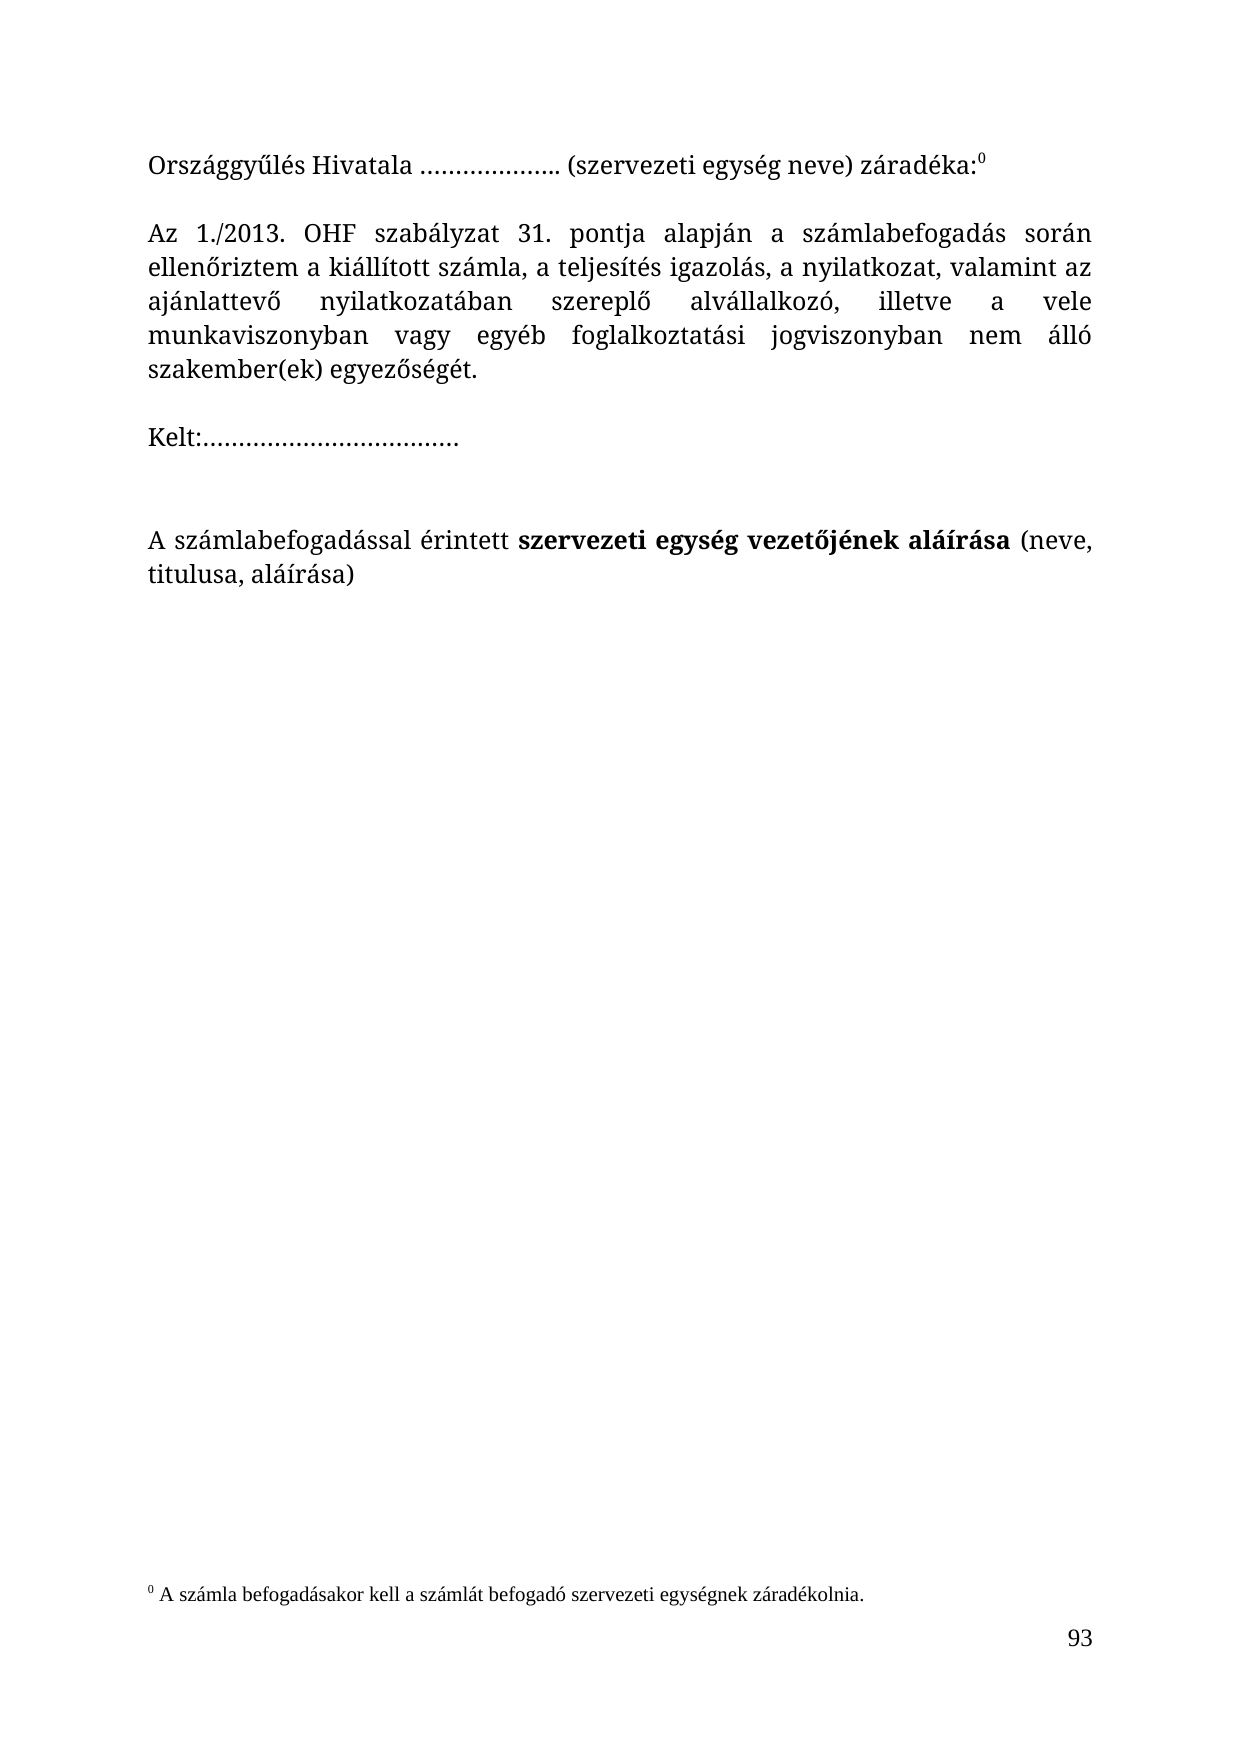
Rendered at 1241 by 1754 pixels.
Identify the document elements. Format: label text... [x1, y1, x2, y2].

text Országgyűlés Hivatala ……………….. (szervezeti egység neve) záradéka: [148, 148, 1093, 182]
text Kelt:……………………………… [148, 420, 1093, 454]
text A számlabefogadással érintett szervezeti egység vezetőjének aláírása (neve, titulusa, aláírása) [148, 522, 1093, 590]
text Az 1./2013. OHF szabályzat 31. pontja alapján a számlabefogadás során ellenőriztem a kiállított számla, a teljesítés igazolás, a nyilatkozat, valamint az ajánlattevő nyilatkozatában szereplő alvállalkozó, illetve a vele munkaviszonyban vagy egyéb foglalkoztatási jogviszonyban nem álló szakember(ek) egyezőségét. [148, 216, 1093, 386]
